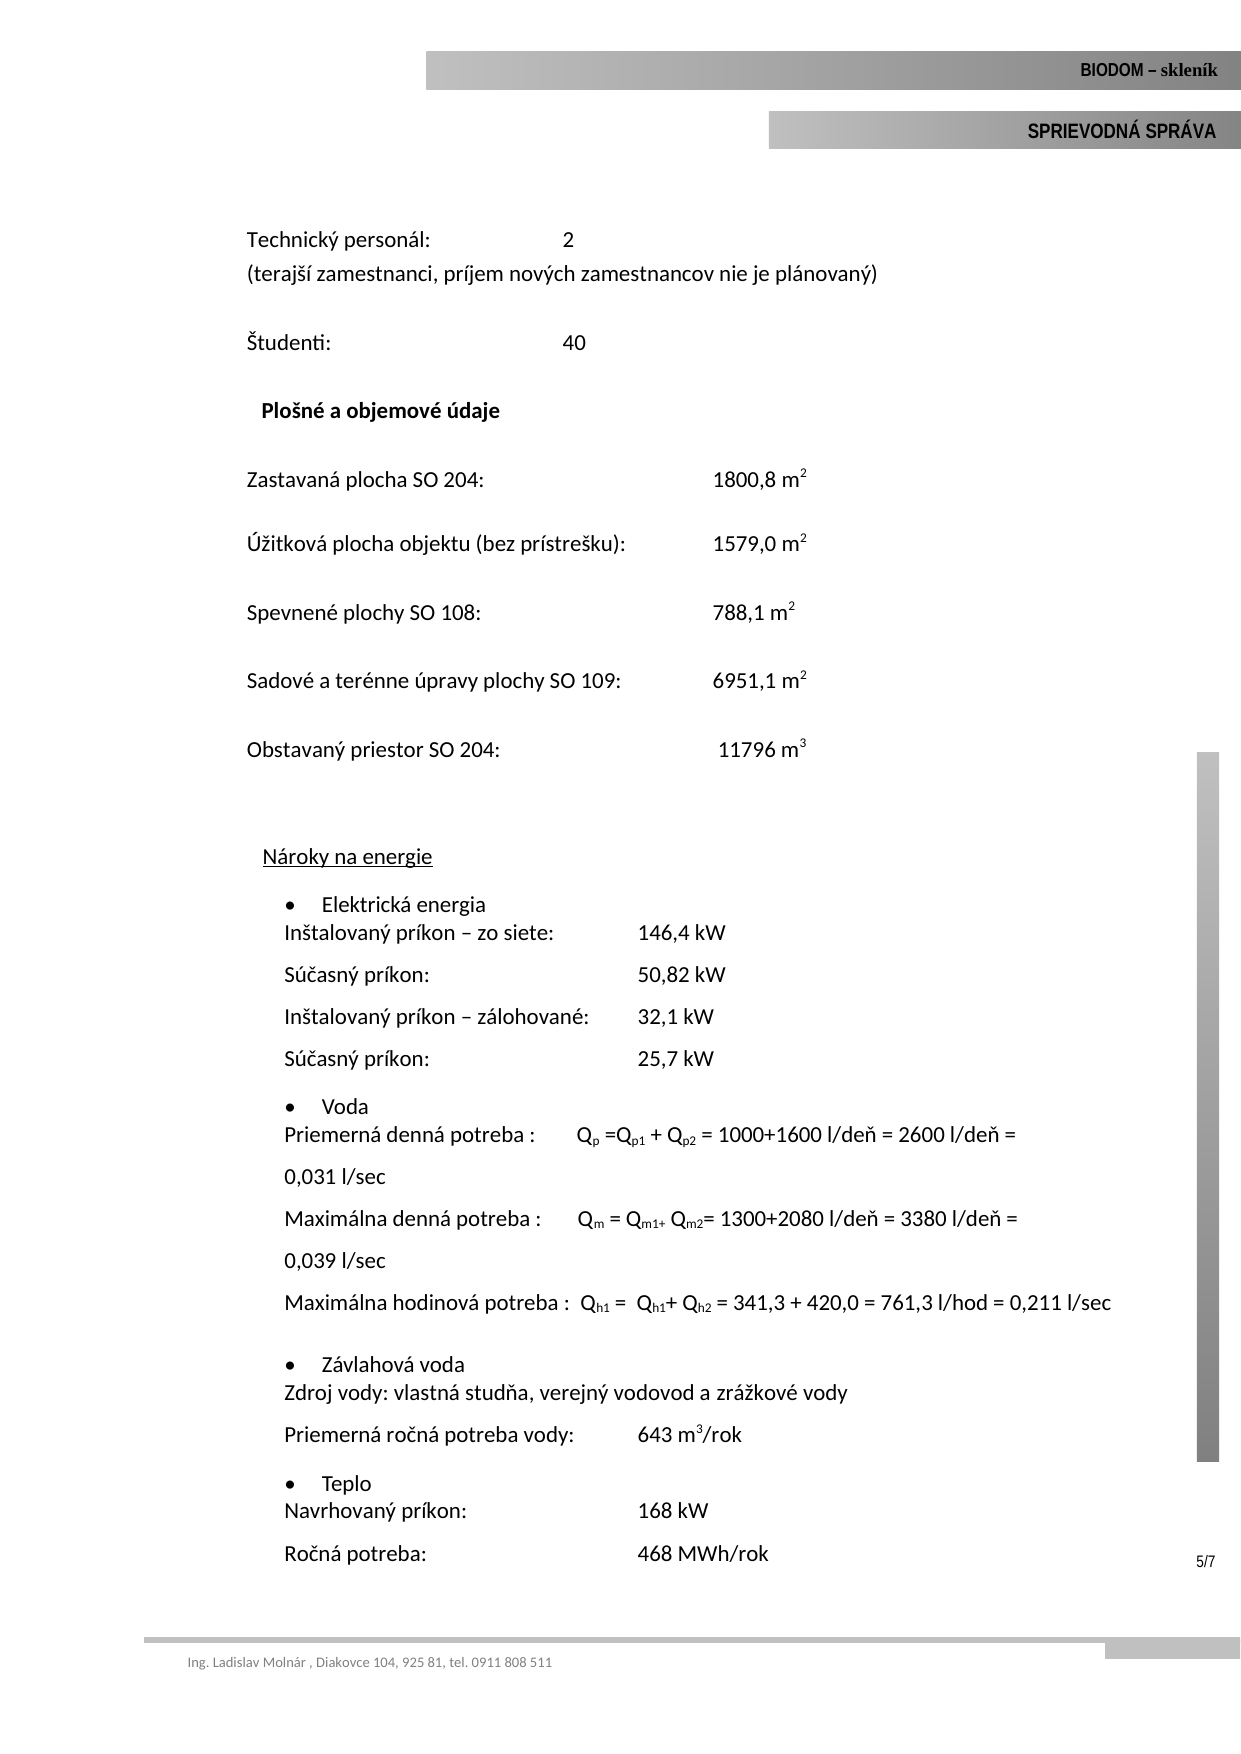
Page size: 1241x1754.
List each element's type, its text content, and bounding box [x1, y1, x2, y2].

list Teplo [284, 1469, 1053, 1497]
text Inštalovaný príkon – zálohované: 32,1 kW [284, 1002, 1053, 1030]
list Elektrická energia [284, 890, 1053, 918]
text Technický personál: 2 [187, 225, 1053, 253]
text Inštalovaný príkon – zo siete: 146,4 kW [284, 918, 1053, 946]
text Priemerná ročná potreba vody: 643 m3/rok [284, 1420, 1053, 1448]
text Zdroj vody: vlastná studňa, verejný vodovod a zrážkové vody [284, 1378, 1053, 1406]
text Súčasný príkon: 25,7 kW [284, 1044, 1053, 1072]
text (terajší zamestnanci, príjem nových zamestnancov nie je plánovaný) [187, 259, 1053, 287]
text Úžitková plocha objektu (bez prístrešku): 1579,0 m2 [187, 529, 1053, 557]
text Študenti: 40 [187, 328, 1053, 356]
list Voda [284, 1092, 1053, 1120]
text Zastavaná plocha SO 204: 1800,8 m2 [187, 465, 1053, 493]
text Spevnené plochy SO 108: 788,1 m2 [187, 598, 1053, 626]
text Maximálna hodinová potreba : Qh1 = Qh1+ Qh2 = 341,3 + 420,0 = 761,3 l/hod = 0,211 l/sec [284, 1288, 1148, 1316]
text Priemerná denná potreba : Qp =Qp1 + Qp2 = 1000+1600 l/deň = 2600 l/deň = 0,031 l/sec [284, 1120, 1053, 1190]
text Sadové a terénne úpravy plochy SO 109: 6951,1 m2 [187, 667, 1053, 694]
text Maximálna denná potreba : Qm = Qm1+ Qm2= 1300+2080 l/deň = 3380 l/deň = 0,039 l/sec [284, 1204, 1053, 1274]
text Nároky na energie [187, 842, 1053, 870]
list Závlahová voda [284, 1350, 1053, 1378]
text Plošné a objemové údaje [187, 396, 1053, 424]
text Navrhovaný príkon: 168 kW [284, 1497, 1053, 1525]
text Obstavaný priestor SO 204: 11796 m3 [187, 735, 1053, 763]
text Súčasný príkon: 50,82 kW [284, 960, 1053, 988]
text Ročná potreba: 468 MWh/rok [284, 1539, 1053, 1567]
